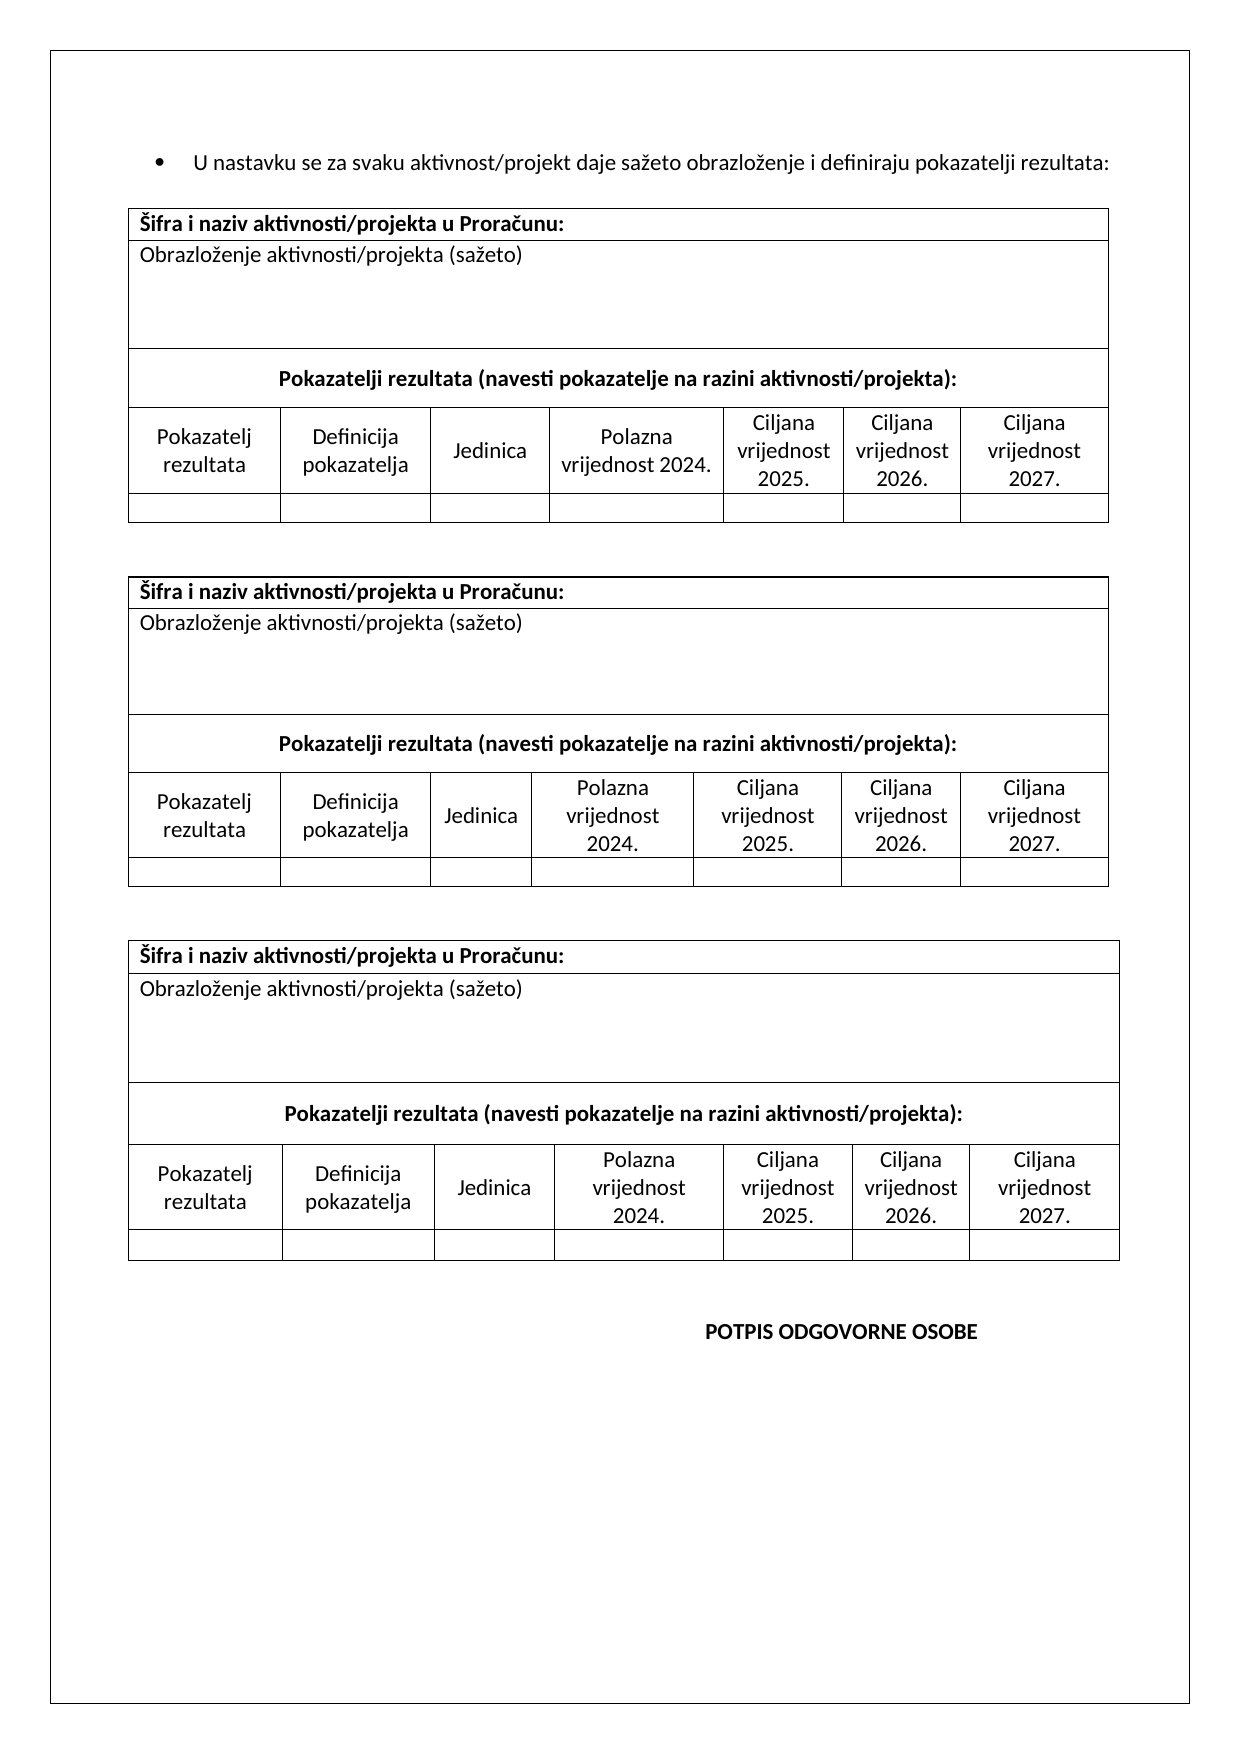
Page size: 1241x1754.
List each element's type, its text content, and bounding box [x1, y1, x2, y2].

table_cell [842, 858, 960, 886]
table_cell Polazna vrijednost 2024. [555, 1145, 723, 1229]
table_cell [281, 494, 430, 522]
table_cell Ciljana vrijednost 2027. [961, 408, 1108, 492]
table_cell Polazna vrijednost 2024. [550, 408, 723, 492]
table_cell [129, 1230, 282, 1260]
table_cell [431, 494, 549, 522]
table_cell Pokazatelji rezultata (navesti pokazatelje na razini aktivnosti/projekta): [129, 1083, 1119, 1144]
table_cell [844, 494, 960, 522]
table_cell Jedinica [435, 1145, 554, 1229]
table_cell [129, 858, 280, 886]
table_cell Obrazloženje aktivnosti/projekta (sažeto) [129, 609, 1108, 713]
table_cell Pokazatelj rezultata [129, 1145, 282, 1229]
table_cell Obrazloženje aktivnosti/projekta (sažeto) [129, 241, 1108, 347]
table_cell Obrazloženje aktivnosti/projekta (sažeto) [129, 974, 1119, 1082]
table_cell [431, 858, 531, 886]
table_cell [961, 494, 1108, 522]
table_cell Polazna vrijednost 2024. [532, 773, 693, 857]
table_cell Ciljana vrijednost 2027. [961, 773, 1108, 857]
table_cell [283, 1230, 434, 1260]
table_cell [550, 494, 723, 522]
table_cell [555, 1230, 723, 1260]
table_header Šifra i naziv aktivnosti/projekta u Proračunu: [129, 209, 1108, 239]
table_cell Definicija pokazatelja [281, 408, 430, 492]
table_header Šifra i naziv aktivnosti/projekta u Proračunu: [129, 578, 1108, 607]
table_cell [532, 858, 693, 886]
table_cell Ciljana vrijednost 2026. [842, 773, 960, 857]
table_header Šifra i naziv aktivnosti/projekta u Proračunu: [129, 941, 1119, 973]
table_cell [853, 1230, 969, 1260]
table_cell Ciljana vrijednost 2026. [853, 1145, 969, 1229]
table_cell [281, 858, 430, 886]
table_cell Pokazatelj rezultata [129, 773, 280, 857]
table_cell Ciljana vrijednost 2027. [970, 1145, 1119, 1229]
table_cell Ciljana vrijednost 2025. [724, 408, 843, 492]
table_cell [724, 494, 843, 522]
table_cell [970, 1230, 1119, 1260]
table_cell Definicija pokazatelja [281, 773, 430, 857]
text POTPIS ODGOVORNE OSOBE [487, 1317, 1122, 1345]
table_cell Definicija pokazatelja [283, 1145, 434, 1229]
table_cell [435, 1230, 554, 1260]
table_cell Pokazatelji rezultata (navesti pokazatelje na razini aktivnosti/projekta): [129, 349, 1108, 407]
table_cell Jedinica [431, 773, 531, 857]
table_cell Ciljana vrijednost 2026. [844, 408, 960, 492]
table_cell Pokazatelji rezultata (navesti pokazatelje na razini aktivnosti/projekta): [129, 715, 1108, 772]
table_cell [129, 494, 280, 522]
table_cell [724, 1230, 852, 1260]
table_cell Jedinica [431, 408, 549, 492]
table_cell [961, 858, 1108, 886]
table_cell Pokazatelj rezultata [129, 408, 280, 492]
table_cell Ciljana vrijednost 2025. [694, 773, 841, 857]
list U nastavku se za svaku aktivnost/projekt daje sažeto obrazloženje i definiraju pokazatelji rezultata: [156, 148, 1122, 176]
table_cell [694, 858, 841, 886]
table_cell Ciljana vrijednost 2025. [724, 1145, 852, 1229]
